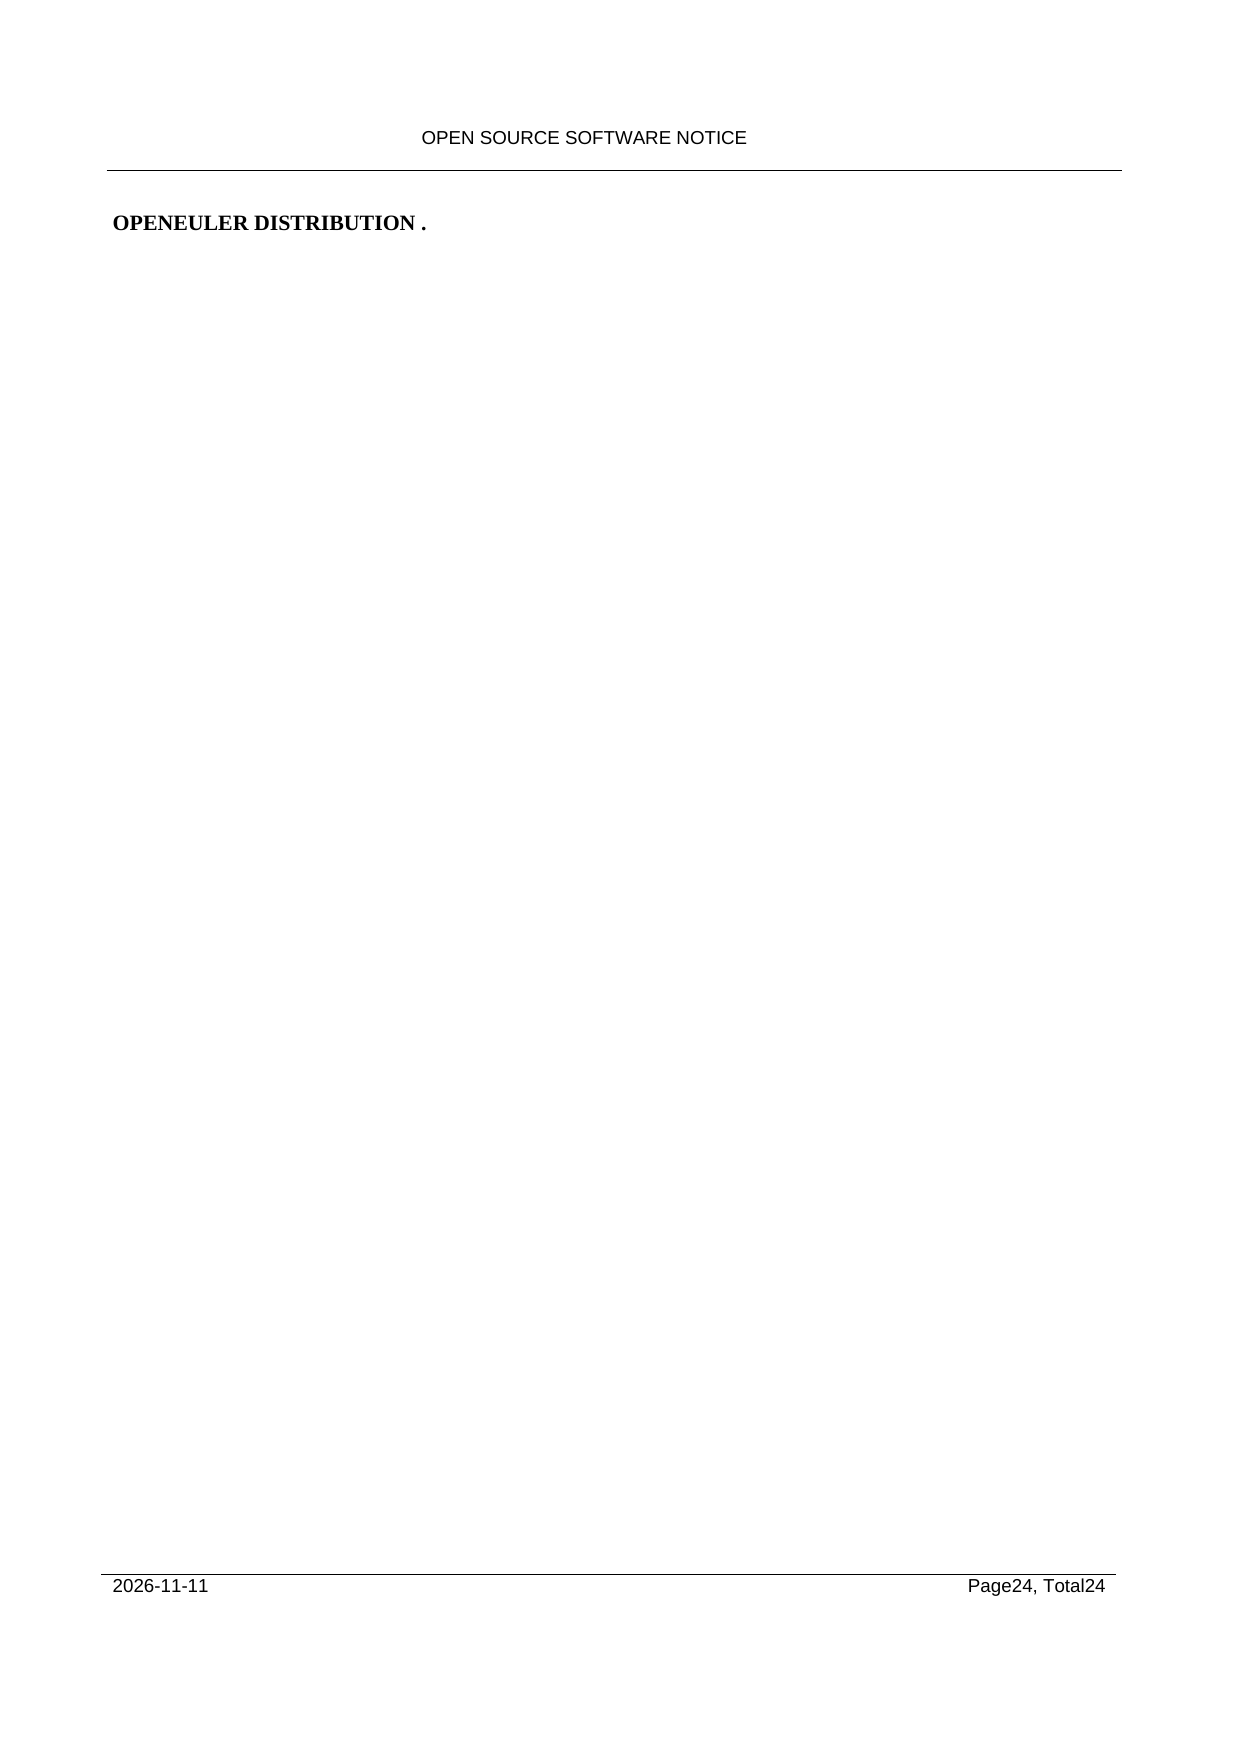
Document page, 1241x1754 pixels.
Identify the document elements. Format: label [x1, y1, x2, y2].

text [112, 206, 1128, 239]
